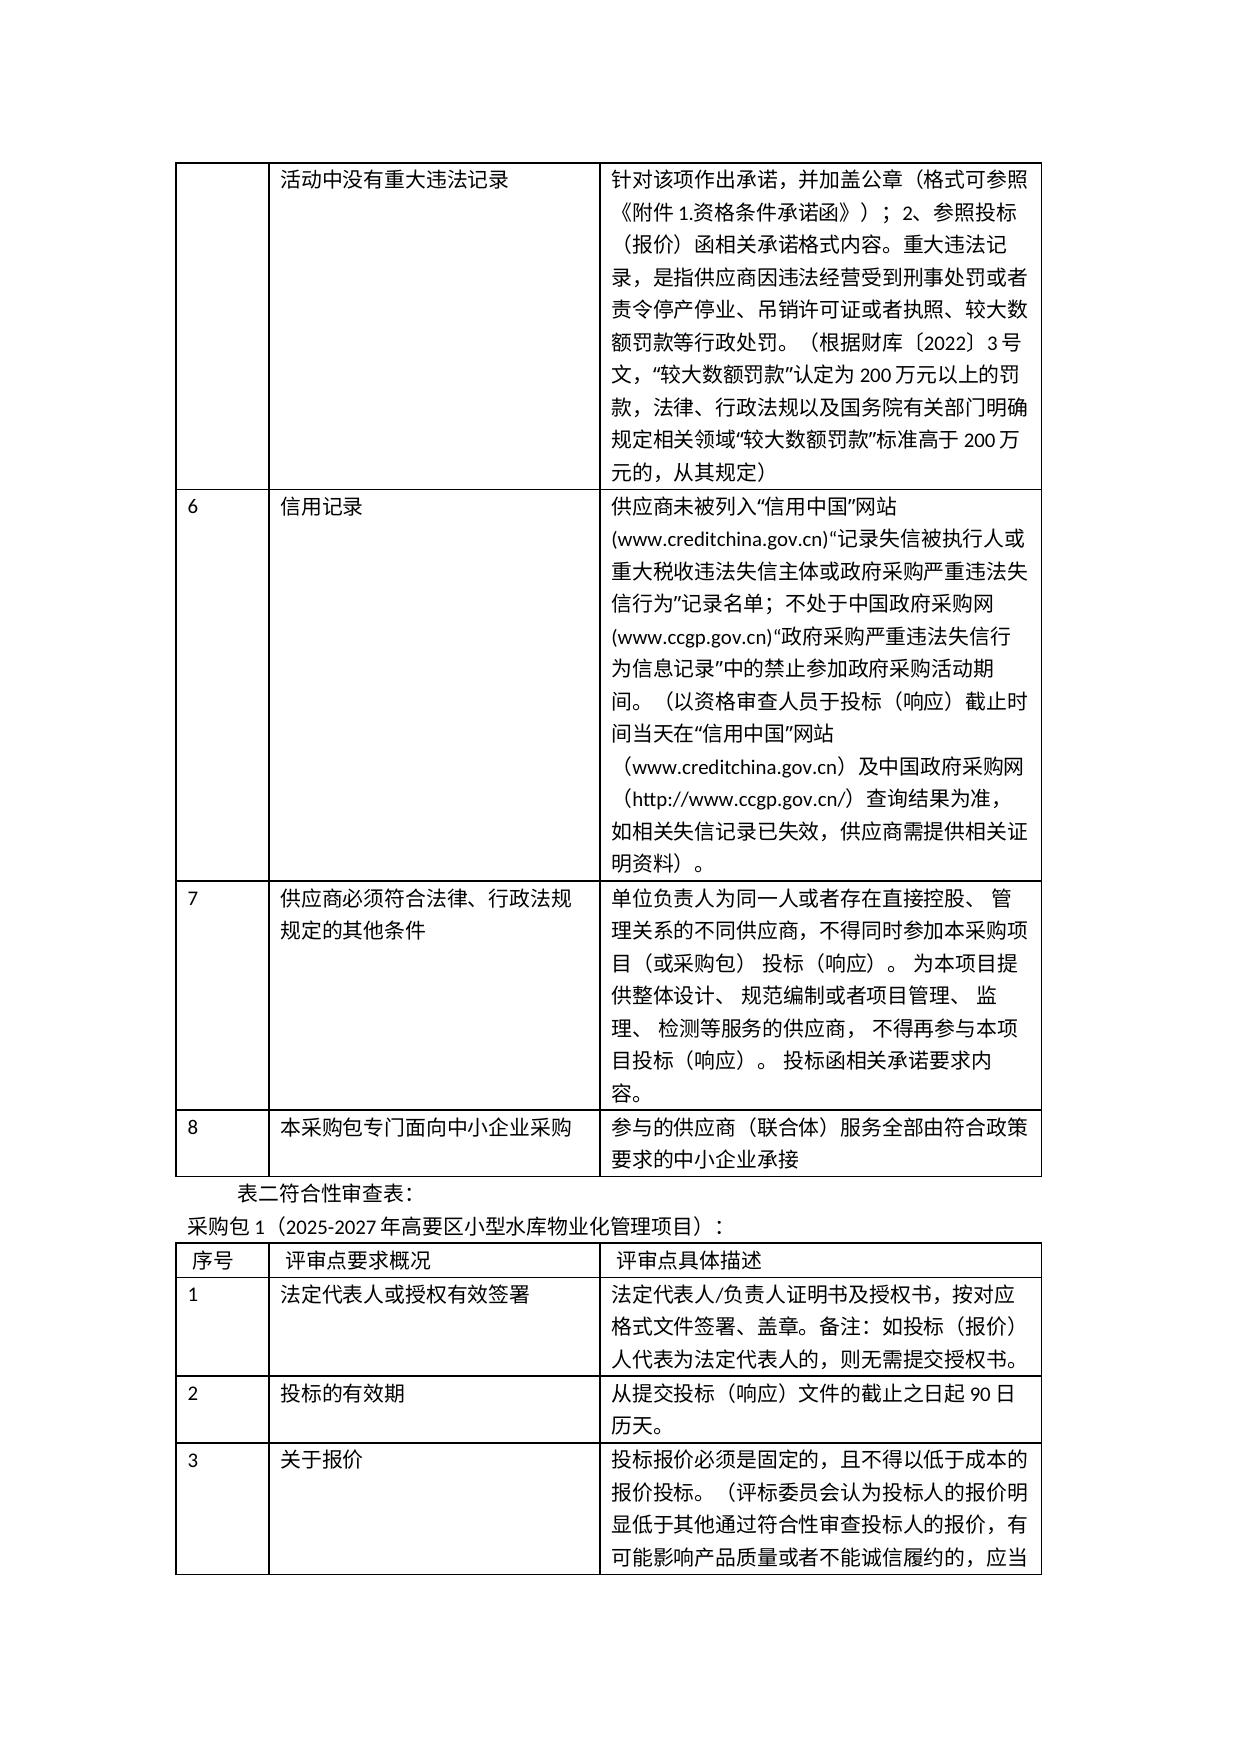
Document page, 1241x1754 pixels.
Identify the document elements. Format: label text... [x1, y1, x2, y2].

table_cell 从提交投标（响应）文件的截止之日起90日历天。 [601, 1377, 1041, 1442]
table_cell 1 [177, 1278, 268, 1375]
table_header 评审点具体描述 [601, 1244, 1041, 1276]
table_cell 供应商未被列入“信用中国”网站(www.creditchina.gov.cn)“记录失信被执行人或重大税收违法失信主体或政府采购严重违法失信行为”记录名单；不处于中国政府采购网(www.ccgp.gov.cn)“政府采购严重违法失信行为信息记录”中的禁止参加政府采购活动期间。（以资格审查人员于投标（响应）截止时间当天在“信用中国”网站（www.creditchina.gov.cn）及中国政府采购网（http://www.ccgp.gov.cn/）查询结果为准，如相关失信记录已失效，供应商需提供相关证明资料）。 [601, 490, 1041, 880]
table_cell 6 [177, 490, 268, 880]
table_cell 供应商必须符合法律、行政法规规定的其他条件 [270, 882, 599, 1109]
table_cell 法定代表人/负责人证明书及授权书，按对应格式文件签署、盖章。备注：如投标（报价）人代表为法定代表人的，则无需提交授权书。 [601, 1278, 1041, 1375]
table_cell 7 [177, 882, 268, 1109]
table_cell 信用记录 [270, 490, 599, 880]
table_cell 关于报价 [270, 1444, 599, 1573]
table_cell 参与的供应商（联合体）服务全部由符合政策要求的中小企业承接 [601, 1111, 1041, 1176]
table_cell 2 [177, 1377, 268, 1442]
table_header 评审点要求概况 [270, 1244, 599, 1276]
table_header 序号 [177, 1244, 268, 1276]
text 采购包1（2025-2027年高要区小型水库物业化管理项目）： [187, 1210, 1053, 1242]
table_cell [270, 164, 599, 488]
text 表二符合性审查表： [187, 1177, 1053, 1210]
table_cell 8 [177, 1111, 268, 1176]
table_cell 法定代表人或授权有效签署 [270, 1278, 599, 1375]
table_cell 5 [177, 164, 268, 488]
table_cell 3 [177, 1444, 268, 1573]
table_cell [601, 1444, 1041, 1573]
table_cell 本采购包专门面向中小企业采购 [270, 1111, 599, 1176]
table_cell 单位负责人为同一人或者存在直接控股、 管理关系的不同供应商，不得同时参加本采购项目（或采购包） 投标（响应）。 为本项目提供整体设计、 规范编制或者项目管理、 监理、 检测等服务的供应商， 不得再参与本项目投标（响应）。 投标函相关承诺要求内容。 [601, 882, 1041, 1109]
table_cell 投标的有效期 [270, 1377, 599, 1442]
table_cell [601, 164, 1041, 488]
